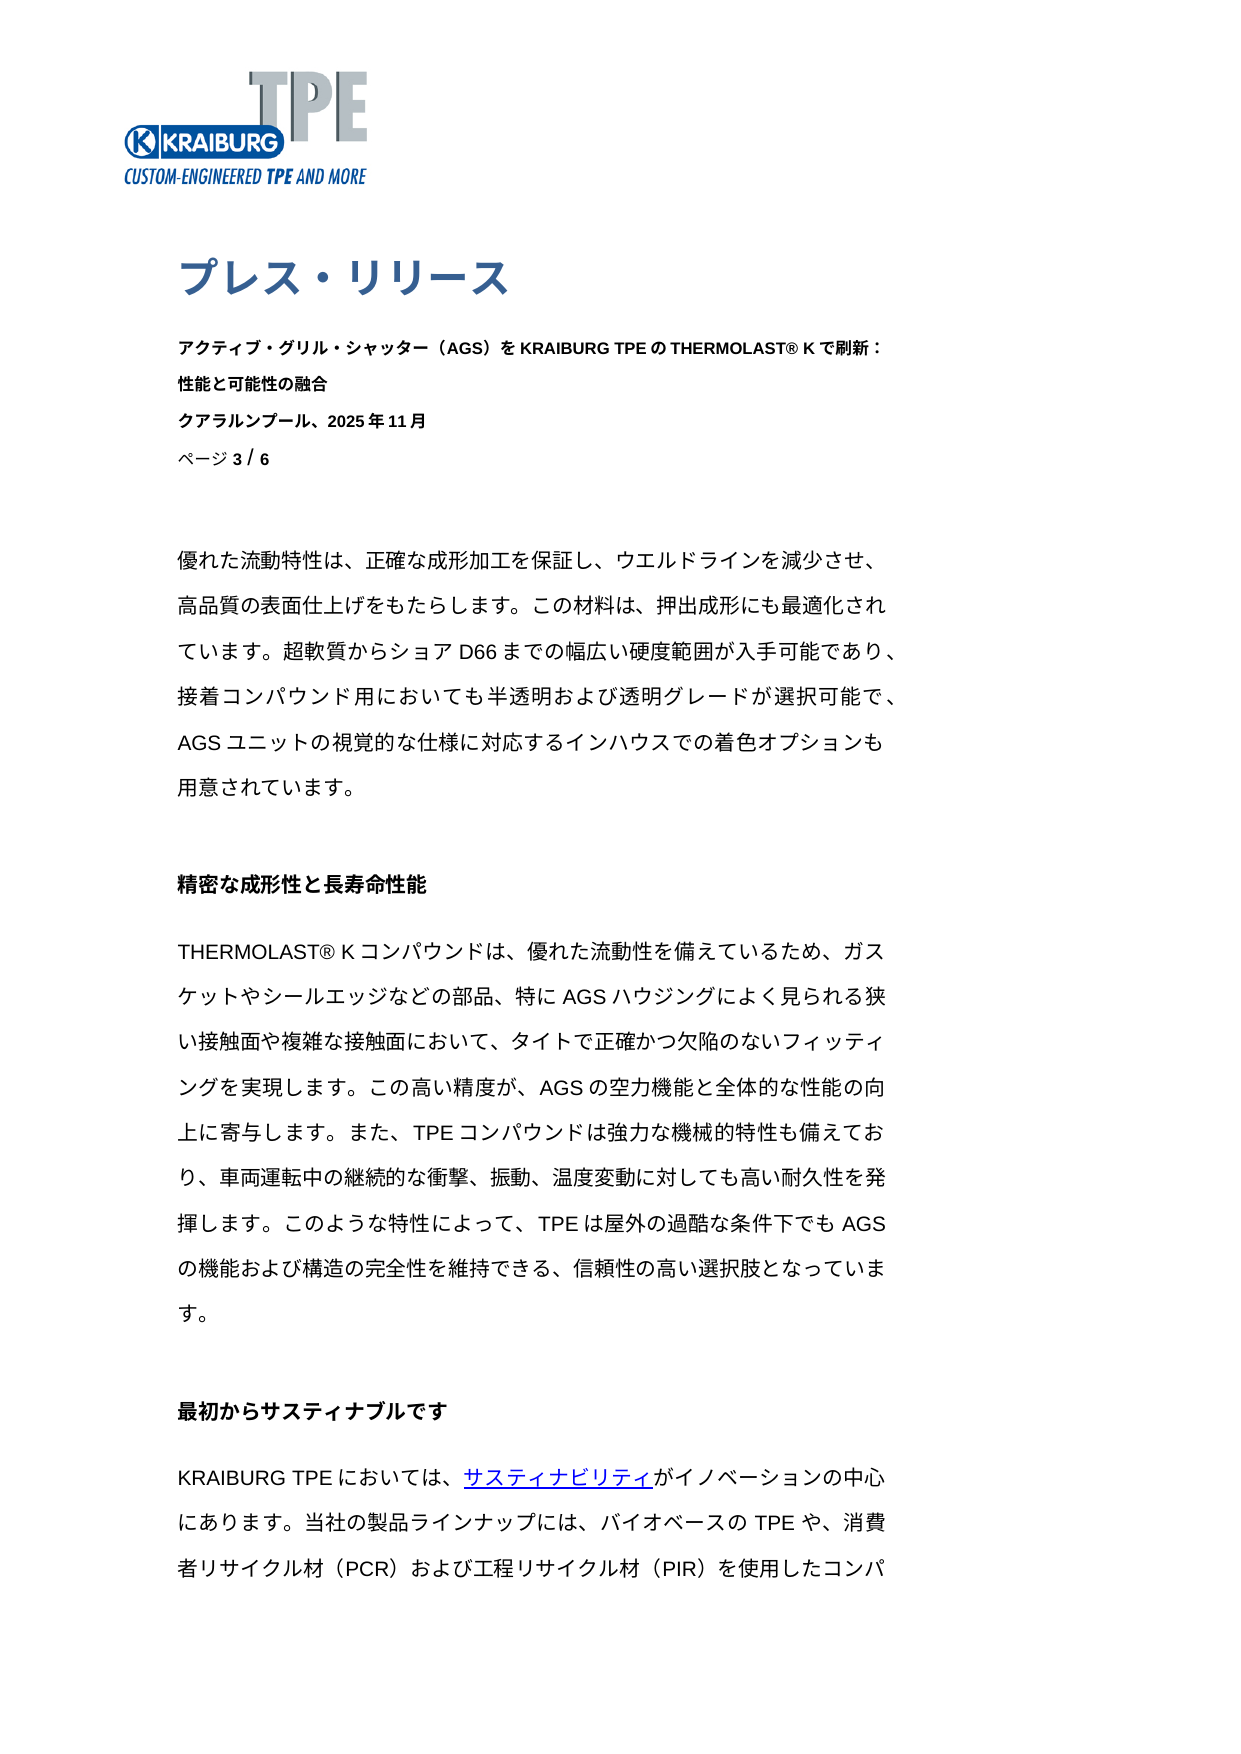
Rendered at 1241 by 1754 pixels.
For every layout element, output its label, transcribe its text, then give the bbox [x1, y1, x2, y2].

text THERMOLAST® Kコンパウンドは、優れた流動性を備えているため、ガスケットやシールエッジなどの部品、特にAGSハウジングによく見られる狭い接触面や複雑な接触面において、タイトで正確かつ欠陥のないフィッティングを実現します。この高い精度が、AGSの空力機能と全体的な性能の向上に寄与します。また、TPEコンパウンドは強力な機械的特性も備えており、車両運転中の継続的な衝撃、振動、温度変動に対しても高い耐久性を発揮します。このような特性によって、TPEは屋外の過酷な条件下でもAGSの機能および構造の完全性を維持できる、信頼性の高い選択肢となっています。 [177, 935, 886, 1328]
text KRAIBURG TPEにおいては、サスティナビリティがイノベーションの中心にあります。当社の製品ラインナップには、バイオベースのTPE や、消費者リサイクル材（PCR）および工程リサイクル材（PIR）を使用したコンパウンドを用意しています。一部のTPEは、GRSおよびISCC PLUS認証を取得しています。また、サスティナビリティに関する意思決定を支援するため、ご要望に応じて製品カーボンフットプリント（PCF）のデータも提供しています。 [177, 1461, 886, 1582]
text 最初からサスティナブルです [177, 1395, 886, 1425]
text THERMOLAST® Kは、信頼性の高い複合材料での射出成形（2K）を可能としており、硬質プラスチックに接着された軟質または硬質の界面を必要とすることが多いAGS部品に適しています。この材料は、PP、ABS、PC、PC/ABS、PBT、PETG、ASA、SAN、PMMA、PET、PA6/6.6/12、POM、PS、HIPSなどの広範囲の熱可塑性の材料との強固な接着性を備えています。その優れた流動特性は、正確な成形加工を保証し、ウエルドラインを減少させ、高品質の表面仕上げをもたらします。この材料は、押出成形にも最適化されています。超軟質からショアD66までの幅広い硬度範囲が入手可能であり、接着コンパウンド用においても半透明および透明グレードが選択可能で、AGSユニットの視覚的な仕様に対応するインハウスでの着色オプションも用意されています。 [177, 544, 886, 801]
picture [112, 55, 379, 200]
text 精密な成形性と長寿命性能 [177, 869, 886, 899]
